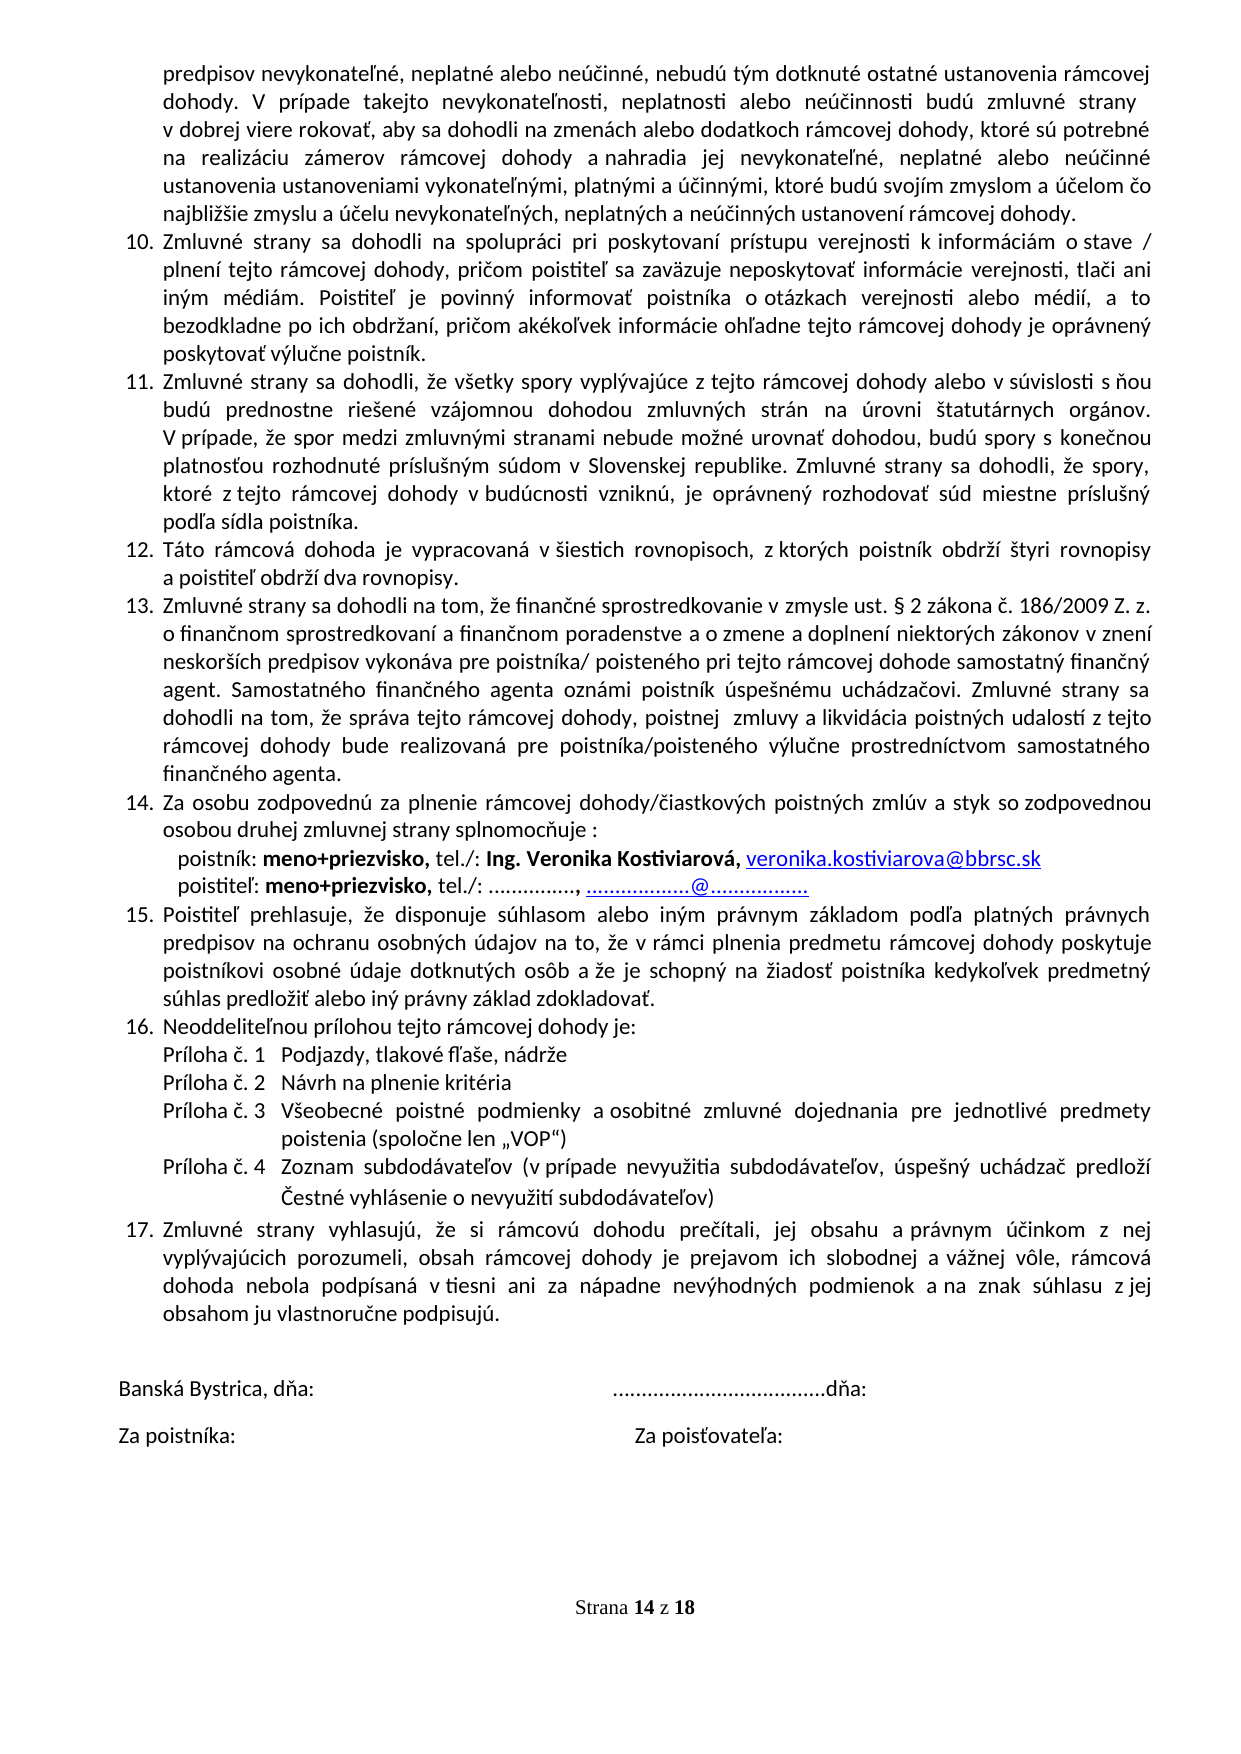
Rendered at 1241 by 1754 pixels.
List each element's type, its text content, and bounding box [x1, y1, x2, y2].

text Za poistníka: Za poisťovateľa: [118, 1421, 1152, 1449]
list Poistiteľ prehlasuje, že disponuje súhlasom alebo iným právnym základom podľa platných právnych predpisov na ochranu osobných údajov na to, že v rámci plnenia predmetu rámcovej dohody poskytuje poistníkovi osobné údaje dotknutých osôb a že je schopný na žiadosť poistníka kedykoľvek predmetný súhlas predložiť alebo iný právny základ zdokladovať. [125, 900, 1152, 1012]
list Zmluvné strany sa dohodli na spolupráci pri poskytovaní prístupu verejnosti k informáciám o stave / plnení tejto rámcovej dohody, pričom poistiteľ sa zaväzuje neposkytovať informácie verejnosti, tlači ani iným médiám. Poistiteľ je povinný informovať poistníka o otázkach verejnosti alebo médií, a to bezodkladne po ich obdržaní, pričom akékoľvek informácie ohľadne tejto rámcovej dohody je oprávnený poskytovať výlučne poistník. [125, 227, 1152, 367]
text Príloha č. 2 Návrh na plnenie kritéria [163, 1068, 1152, 1096]
text Príloha č. 4 Zoznam subdodávateľov (v prípade nevyužitia subdodávateľov, úspešný uchádzač predloží Čestné vyhlásenie o nevyužití subdodávateľov) [163, 1152, 1152, 1211]
text Banská Bystrica, dňa: .....................................dňa: [118, 1374, 1152, 1402]
list Zmluvné strany sa dohodli, že všetky spory vyplývajúce z tejto rámcovej dohody alebo v súvislosti s ňou budú prednostne riešené vzájomnou dohodou zmluvných strán na úrovni štatutárnych orgánov. V prípade, že spor medzi zmluvnými stranami nebude možné urovnať dohodou, budú spory s konečnou platnosťou rozhodnuté príslušným súdom v Slovenskej republike. Zmluvné strany sa dohodli, že spory, ktoré z tejto rámcovej dohody v budúcnosti vzniknú, je oprávnený rozhodovať súd miestne príslušný podľa sídla poistníka. [125, 367, 1152, 535]
list Za osobu zodpovednú za plnenie rámcovej dohody/čiastkových poistných zmlúv a styk so zodpovednou osobou druhej zmluvnej strany splnomocňuje : [125, 788, 1152, 844]
text poistiteľ: meno+priezvisko, tel./: ..............., ..................@................. [163, 872, 1152, 900]
text Príloha č. 1 Podjazdy, tlakové fľaše, nádrže [163, 1040, 1152, 1068]
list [125, 59, 1152, 227]
list Neoddeliteľnou prílohou tejto rámcovej dohody je: [125, 1012, 1152, 1040]
text Príloha č. 3 Všeobecné poistné podmienky a osobitné zmluvné dojednania pre jednotlivé predmety poistenia (spoločne len „VOP“) [163, 1096, 1152, 1152]
list Zmluvné strany sa dohodli na tom, že finančné sprostredkovanie v zmysle ust. § 2 zákona č. 186/2009 Z. z. o finančnom sprostredkovaní a finančnom poradenstve a o zmene a doplnení niektorých zákonov v znení neskorších predpisov vykonáva pre poistníka/ poisteného pri tejto rámcovej dohode samostatný finančný agent. Samostatného finančného agenta oznámi poistník úspešnému uchádzačovi. Zmluvné strany sa dohodli na tom, že správa tejto rámcovej dohody, poistnej zmluvy a likvidácia poistných udalostí z tejto rámcovej dohody bude realizovaná pre poistníka/poisteného výlučne prostredníctvom samostatného finančného agenta. [125, 591, 1152, 788]
list Zmluvné strany vyhlasujú, že si rámcovú dohodu prečítali, jej obsahu a právnym účinkom z nej vyplývajúcich porozumeli, obsah rámcovej dohody je prejavom ich slobodnej a vážnej vôle, rámcová dohoda nebola podpísaná v tiesni ani za nápadne nevýhodných podmienok a na znak súhlasu z jej obsahom ju vlastnoručne podpisujú. [125, 1215, 1152, 1327]
list Táto rámcová dohoda je vypracovaná v šiestich rovnopisoch, z ktorých poistník obdrží štyri rovnopisy a poistiteľ obdrží dva rovnopisy. [125, 535, 1152, 591]
text poistník: meno+priezvisko, tel./: Ing. Veronika Kostiviarová, veronika.kostiviarova@bbrsc.sk [163, 844, 1152, 872]
